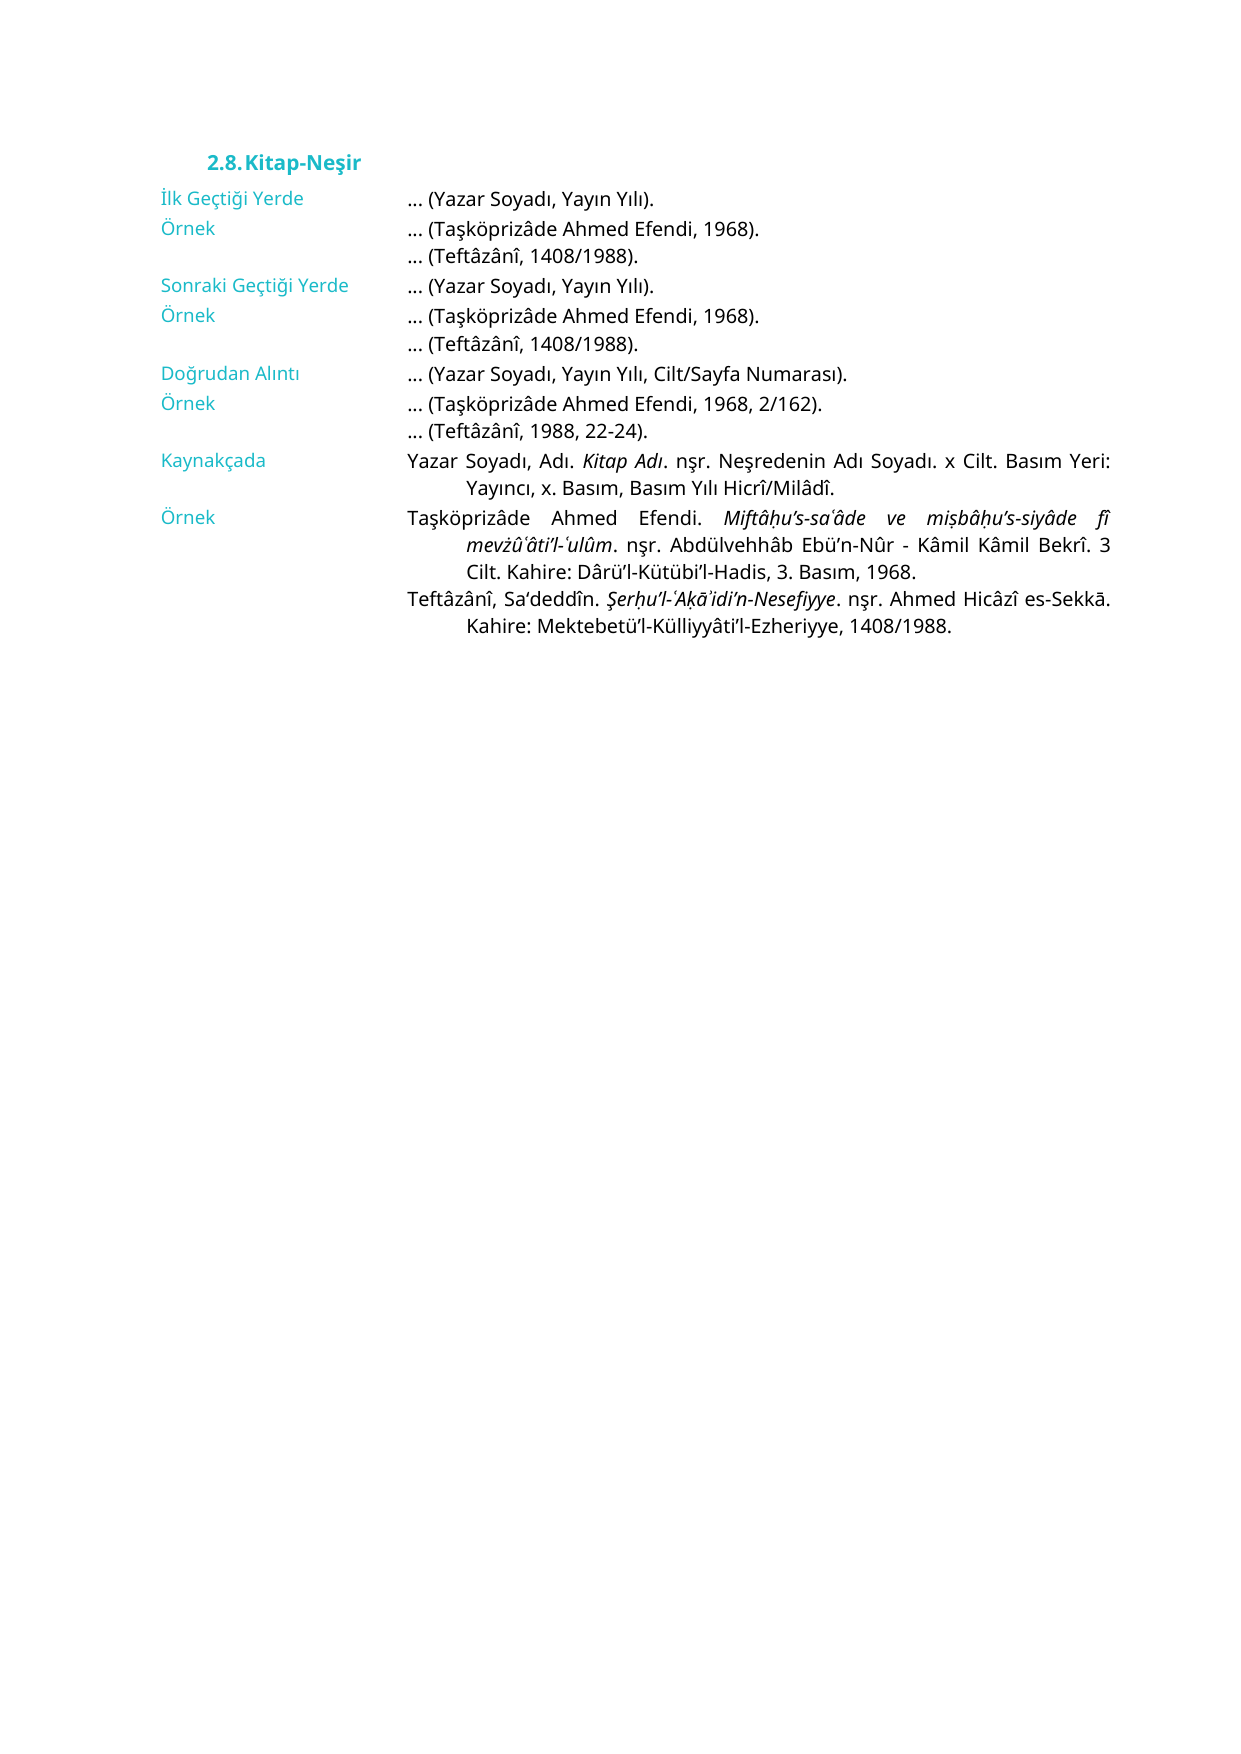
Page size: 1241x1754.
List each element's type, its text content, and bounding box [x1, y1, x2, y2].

table_cell Kaynakçada [151, 447, 394, 501]
table_cell ... (Taşköprizâde Ahmed Efendi, 1968, 2/162). ... (Teftâzânî, 1988, 22-24). [397, 390, 1121, 444]
table_cell Örnek [151, 303, 394, 357]
table_cell Örnek [151, 390, 394, 444]
table_header İlk Geçtiği Yerde [151, 186, 394, 212]
table_cell Yazar Soyadı, Adı. Kitap Adı. nşr. Neşredenin Adı Soyadı. x Cilt. Basım Yeri: Yayıncı, x. Basım, Basım Yılı Hicrî/Milâdî. [397, 447, 1121, 501]
table_cell ... (Taşköprizâde Ahmed Efendi, 1968). ... (Teftâzânî, 1408/1988). [397, 216, 1121, 269]
table_cell Taşköprizâde Ahmed Efendi. Miftâḥu’s-saʿâde ve miṣbâḥu’s-siyâde fî mevżûʿâti’l-ʿulûm. nşr. Abdülvehhâb Ebü’n-Nûr - Kâmil Kâmil Bekrî. 3 Cilt. Kahire: Dârü’l-Kütübi’l-Hadis, 3. Basım, 1968. Teftâzânî, Sa‘deddîn. Şerḥu’l-ʿAḳāʾidi’n-Nesefiyye. nşr. Ahmed Hicâzî es-Sekkā. Kahire: Mektebetü’l-Külliyyâti’l-Ezheriyye, 1408/1988. [397, 504, 1121, 639]
table_header ... (Yazar Soyadı, Yayın Yılı). [397, 186, 1121, 212]
table_cell ... (Yazar Soyadı, Yayın Yılı, Cilt/Sayfa Numarası). [397, 360, 1121, 387]
subtitle Kitap-Neşir [207, 148, 1122, 176]
table_cell Doğrudan Alıntı [151, 360, 394, 387]
table_cell ... (Yazar Soyadı, Yayın Yılı). [397, 273, 1121, 300]
table_cell Sonraki Geçtiği Yerde [151, 273, 394, 300]
table_cell Örnek [151, 216, 394, 269]
table_cell ... (Taşköprizâde Ahmed Efendi, 1968). ... (Teftâzânî, 1408/1988). [397, 303, 1121, 357]
table_cell Örnek [151, 504, 394, 639]
